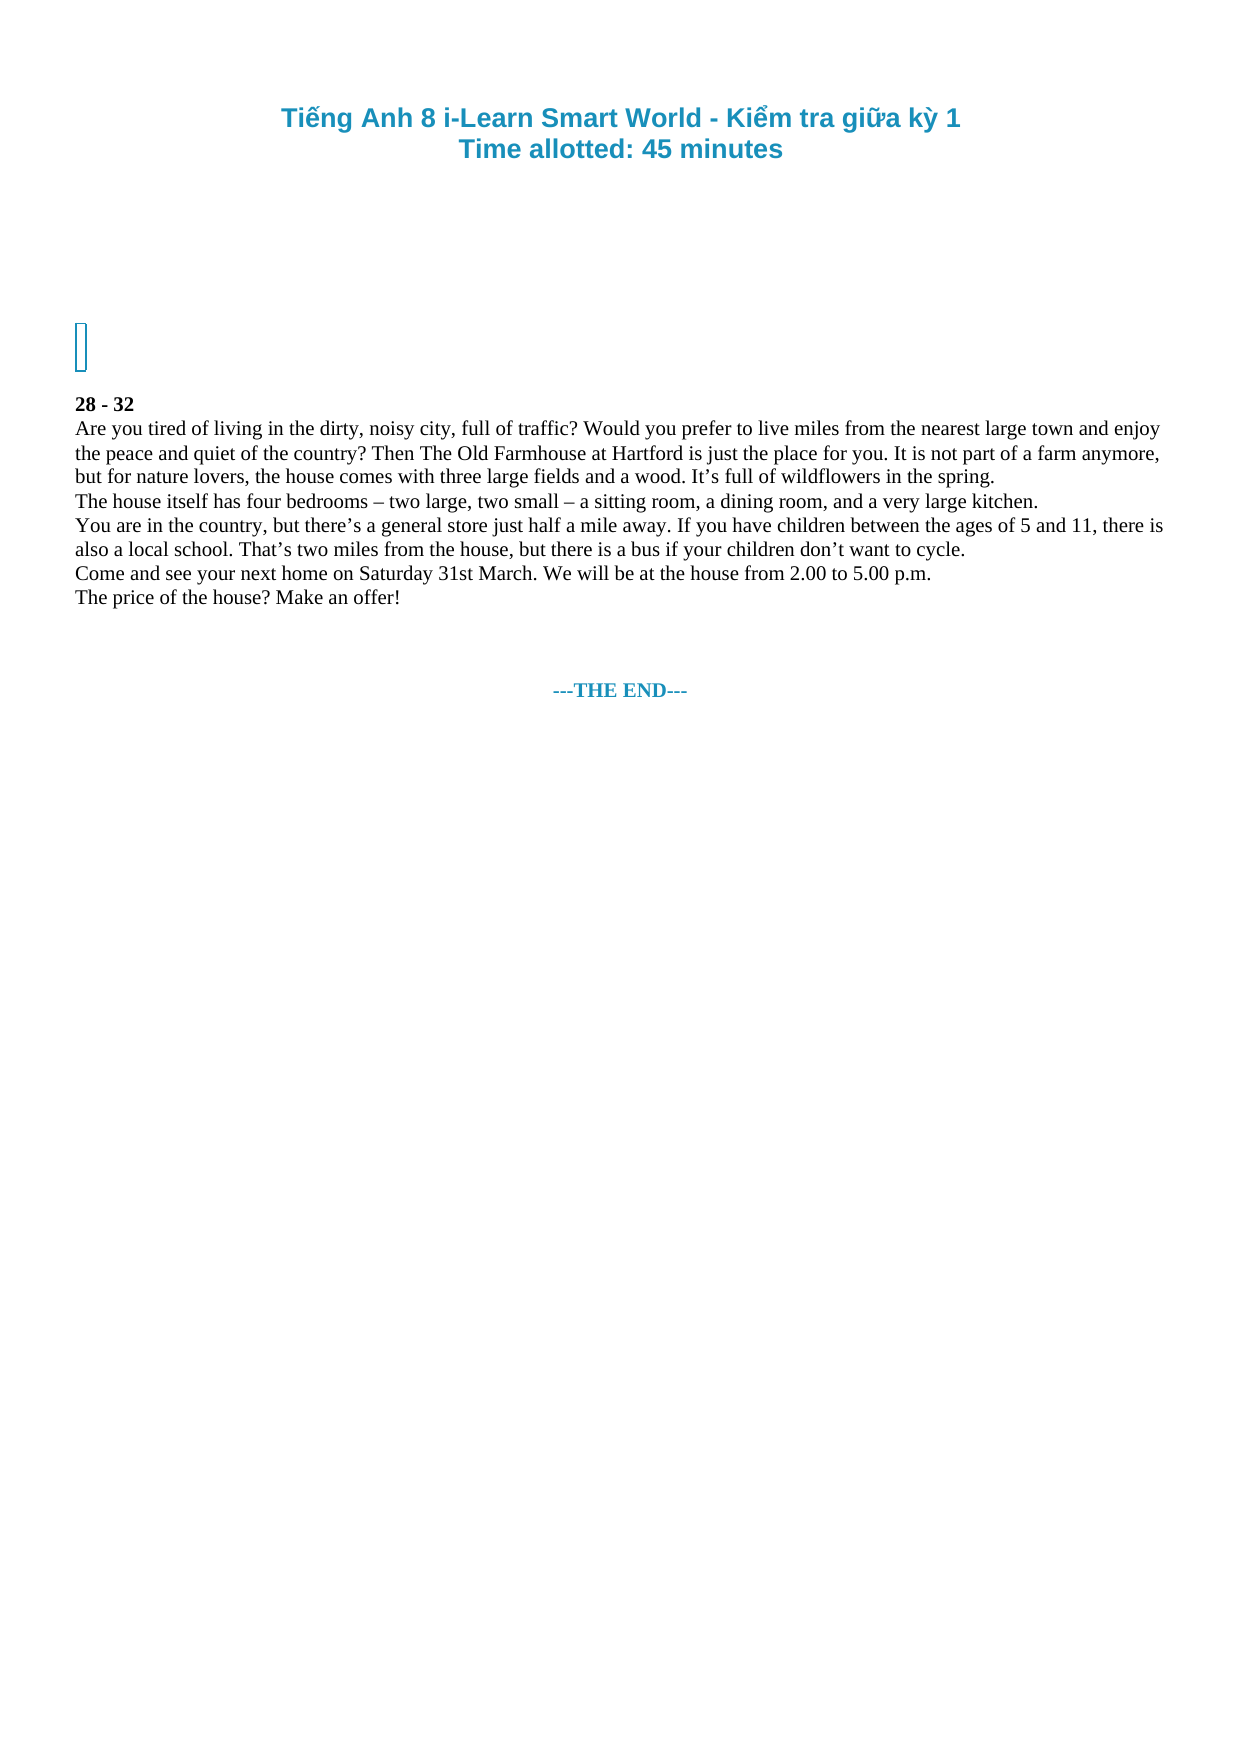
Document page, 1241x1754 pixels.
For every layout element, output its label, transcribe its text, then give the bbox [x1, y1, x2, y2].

text 28 - 32 [75, 392, 1165, 416]
text Are you tired of living in the dirty, noisy city, full of traffic? Would you prefer to live miles from the nearest large town and enjoy the peace and quiet of the country? Then The Old Farmhouse at Hartford is just the place for you. It is not part of a farm anymore, but for nature lovers, the house comes with three large fields and a wood. It’s full of wildflowers in the spring. The house itself has four bedrooms – two large, two small – a sitting room, a dining room, and a very large kitchen. You are in the country, but there’s a general store just half a mile away. If you have children between the ages of 5 and 11, there is also a local school. That’s two miles from the house, but there is a bus if your children don’t want to cycle. Come and see your next home on Saturday 31st March. We will be at the house from 2.00 to 5.00 p.m. The price of the house? Make an offer! [75, 416, 1165, 633]
text ---THE END--- [75, 678, 1165, 702]
table_header Tiếng Anh 8 i-Learn Smart World - Kiểm tra giữa kỳ 1 Time allotted: 45 minutes [77, 77, 1165, 177]
